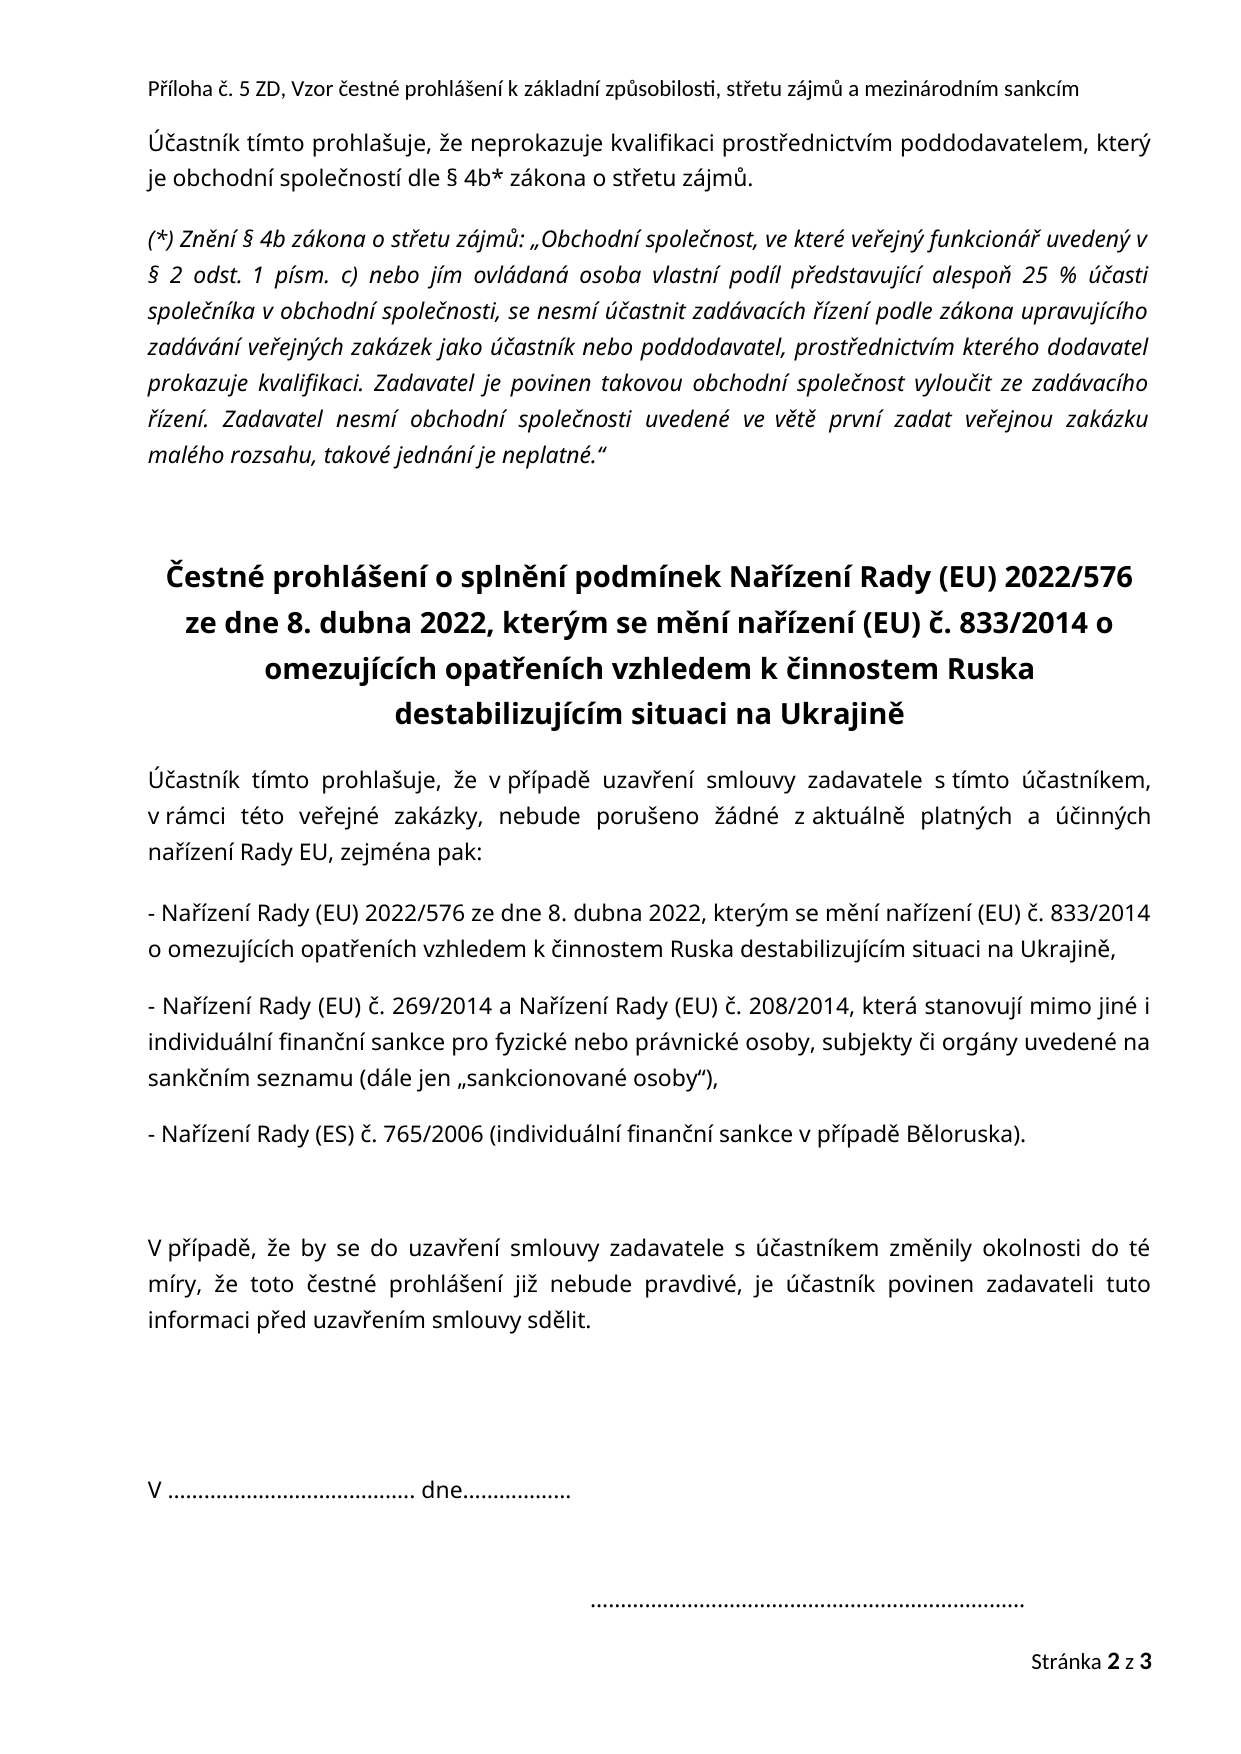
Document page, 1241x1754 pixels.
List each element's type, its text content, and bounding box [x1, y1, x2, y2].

text - Nařízení Rady (EU) č. 269/2014 a Nařízení Rady (EU) č. 208/2014, která stanovují mimo jiné i individuální finanční sankce pro fyzické nebo právnické osoby, subjekty či orgány uvedené na sankčním seznamu (dále jen „sankcionované osoby“), [148, 990, 1152, 1093]
text Účastník tímto prohlašuje, že v případě uzavření smlouvy zadavatele s tímto účastníkem, v rámci této veřejné zakázky, nebude porušeno žádné z aktuálně platných a účinných nařízení Rady EU, zejména pak: [148, 764, 1152, 867]
text (*) Znění § 4b zákona o střetu zájmů: „Obchodní společnost, ve které veřejný funkcionář uvedený v § 2 odst. 1 písm. c) nebo jím ovládaná osoba vlastní podíl představující alespoň 25 % účasti společníka v obchodní společnosti, se nesmí účastnit zadávacích řízení podle zákona upravujícího zadávání veřejných zakázek jako účastník nebo poddodavatel, prostřednictvím kterého dodavatel prokazuje kvalifikaci. Zadavatel je povinen takovou obchodní společnost vyloučit ze zadávacího řízení. Zadavatel nesmí obchodní společnosti uvedené ve větě první zadat veřejnou zakázku malého rozsahu, takové jednání je neplatné.“ [148, 223, 1152, 470]
text V ………………………………….. dne……………… [148, 1474, 1152, 1505]
text V případě, že by se do uzavření smlouvy zadavatele s účastníkem změnily okolnosti do té míry, že toto čestné prohlášení již nebude pravdivé, je účastník povinen zadavateli tuto informaci před uzavřením smlouvy sdělit. [148, 1232, 1152, 1335]
text ……………………………………………………………… [516, 1583, 1152, 1614]
text - Nařízení Rady (ES) č. 765/2006 (individuální finanční sankce v případě Běloruska). [148, 1118, 1152, 1149]
text Účastník tímto prohlašuje, že neprokazuje kvalifikaci prostřednictvím poddodavatelem, který je obchodní společností dle § 4b* zákona o střetu zájmů. [148, 126, 1152, 194]
text - Nařízení Rady (EU) 2022/576 ze dne 8. dubna 2022, kterým se mění nařízení (EU) č. 833/2014 o omezujících opatřeních vzhledem k činnostem Ruska destabilizujícím situaci na Ukrajině, [148, 897, 1152, 964]
text Čestné prohlášení o splnění podmínek Nařízení Rady (EU) 2022/576 ze dne 8. dubna 2022, kterým se mění nařízení (EU) č. 833/2014 o omezujících opatřeních vzhledem k činnostem Ruska destabilizujícím situaci na Ukrajině [148, 557, 1152, 733]
